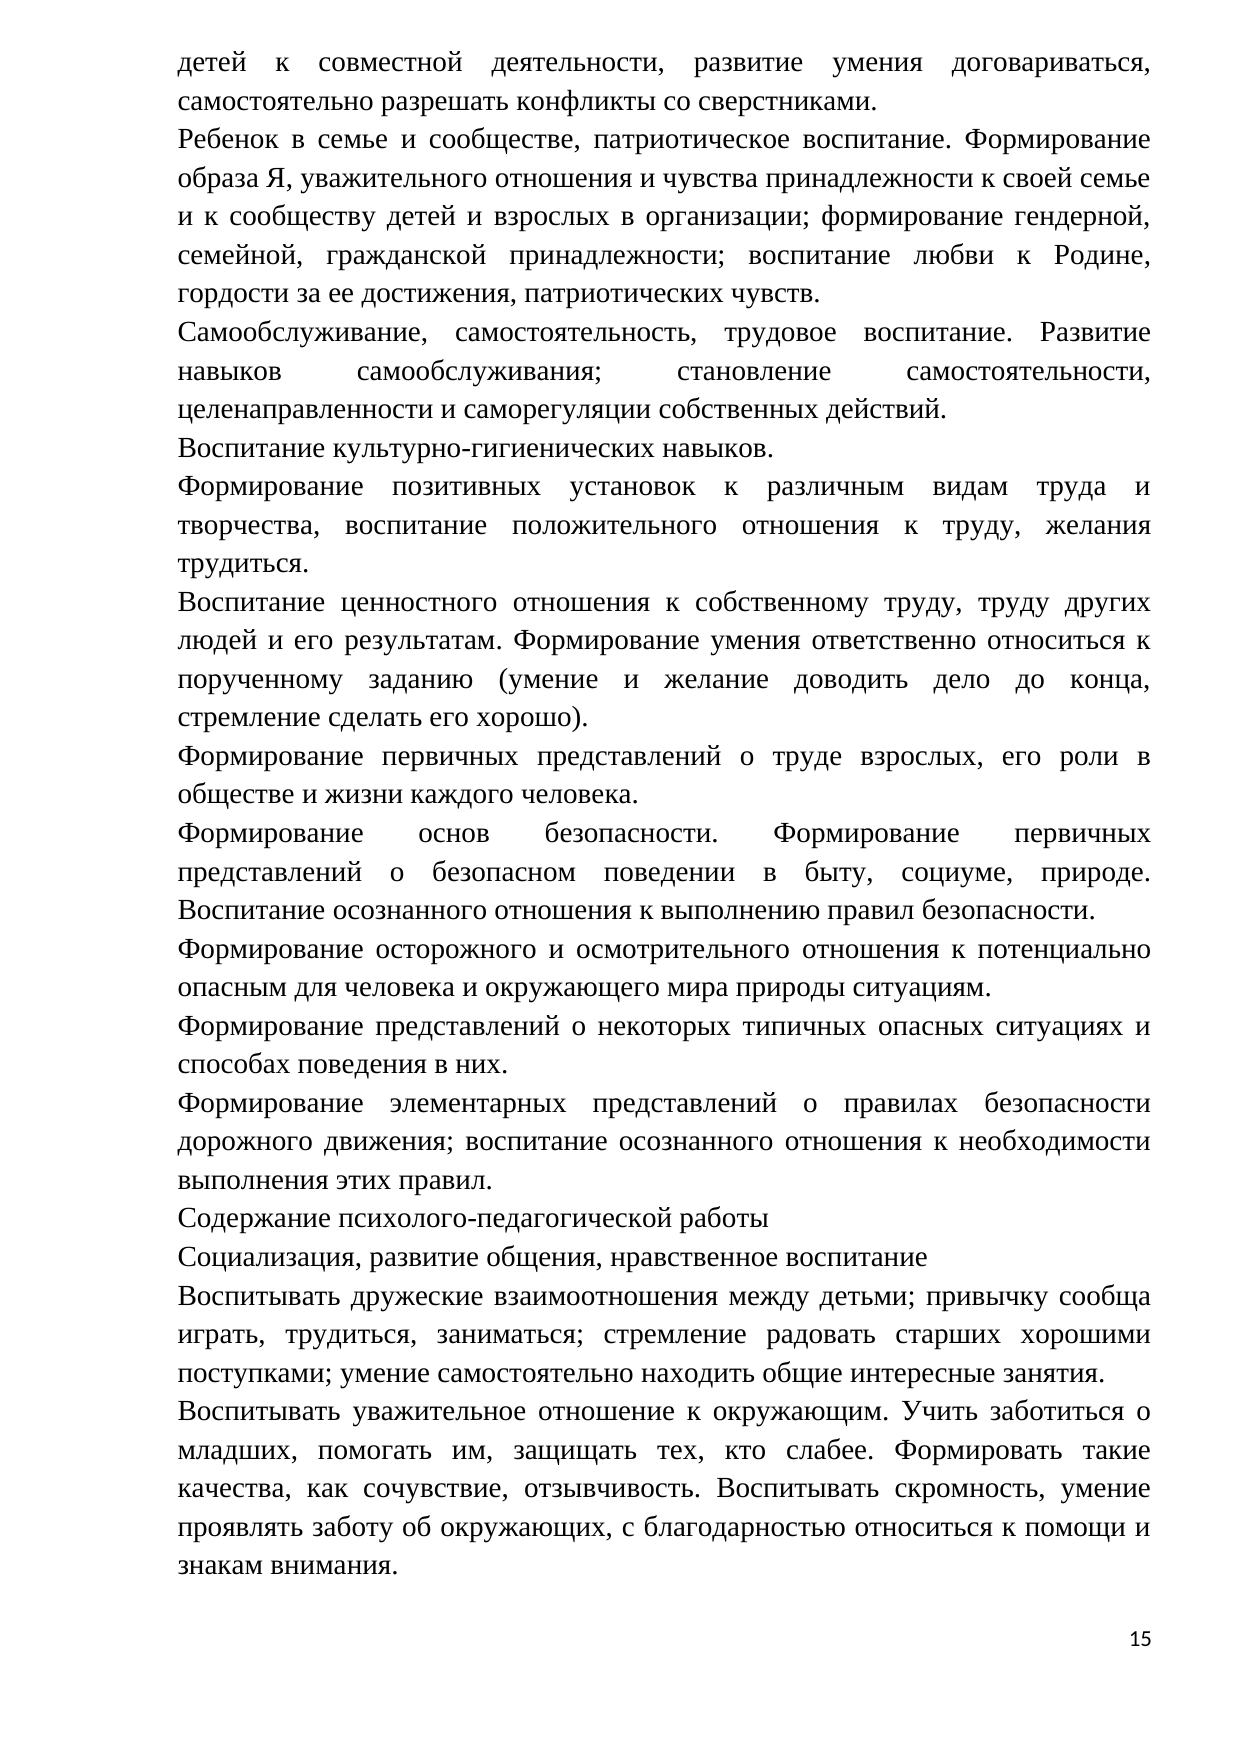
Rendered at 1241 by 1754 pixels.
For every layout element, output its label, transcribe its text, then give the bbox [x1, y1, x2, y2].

text Формирование элементарных представлений о правилах безопасности дорожного движения; воспитание осознанного отношения к необходимости выполнения этих правил. [177, 1085, 1152, 1196]
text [177, 44, 1152, 116]
text Воспитание культурно-гигиенических навыков. [177, 430, 1152, 463]
text Воспитание ценностного отношения к собственному труду, труду других людей и его результатам. Формирование умения ответственно относиться к порученному заданию (умение и желание доводить дело до конца, стремление сделать его хорошо). [177, 584, 1152, 733]
text Формирование позитивных установок к различным видам труда и творчества, воспитание положительного отношения к труду, желания трудиться. [177, 468, 1152, 579]
text Формирование осторожного и осмотрительного отношения к потенциально опасным для человека и окружающего мира природы ситуациям. [177, 931, 1152, 1003]
text Воспитывать уважительное отношение к окружающим. Учить заботиться о младших, помогать им, защищать тех, кто слабее. Формировать такие качества, как сочувствие, отзывчивость. Воспитывать скромность, умение проявлять заботу об окружающих, с благодарностью относиться к помощи и знакам внимания. [177, 1393, 1152, 1581]
text Воспитывать дружеские взаимоотношения между детьми; привычку сообща играть, трудиться, заниматься; стремление радовать старших хорошими поступками; умение самостоятельно находить общие интересные занятия. [177, 1278, 1152, 1388]
text Формирование представлений о некоторых типичных опасных ситуациях и способах поведения в них. [177, 1008, 1152, 1080]
text Ребенок в семье и сообществе, патриотическое воспитание. Формирование образа Я, уважительного отношения и чувства принадлежности к своей семье и к сообществу детей и взрослых в организации; формирование гендерной, семейной, гражданской принадлежности; воспитание любви к Родине, гордости за ее достижения, патриотических чувств. [177, 121, 1152, 309]
text Формирование основ безопасности. Формирование первичных представлений о безопасном поведении в быту, социуме, природе. Воспитание осознанного отношения к выполнению правил безопасности. [177, 815, 1152, 926]
text Самообслуживание, самостоятельность, трудовое воспитание. Развитие навыков самообслуживания; становление самостоятельности, целенаправленности и саморегуляции собственных действий. [177, 314, 1152, 425]
text Формирование первичных представлений о труде взрослых, его роли в обществе и жизни каждого человека. [177, 738, 1152, 810]
text Содержание психолого-педагогической работы [177, 1201, 1152, 1234]
text Социализация, развитие общения, нравственное воспитание [177, 1239, 1152, 1273]
